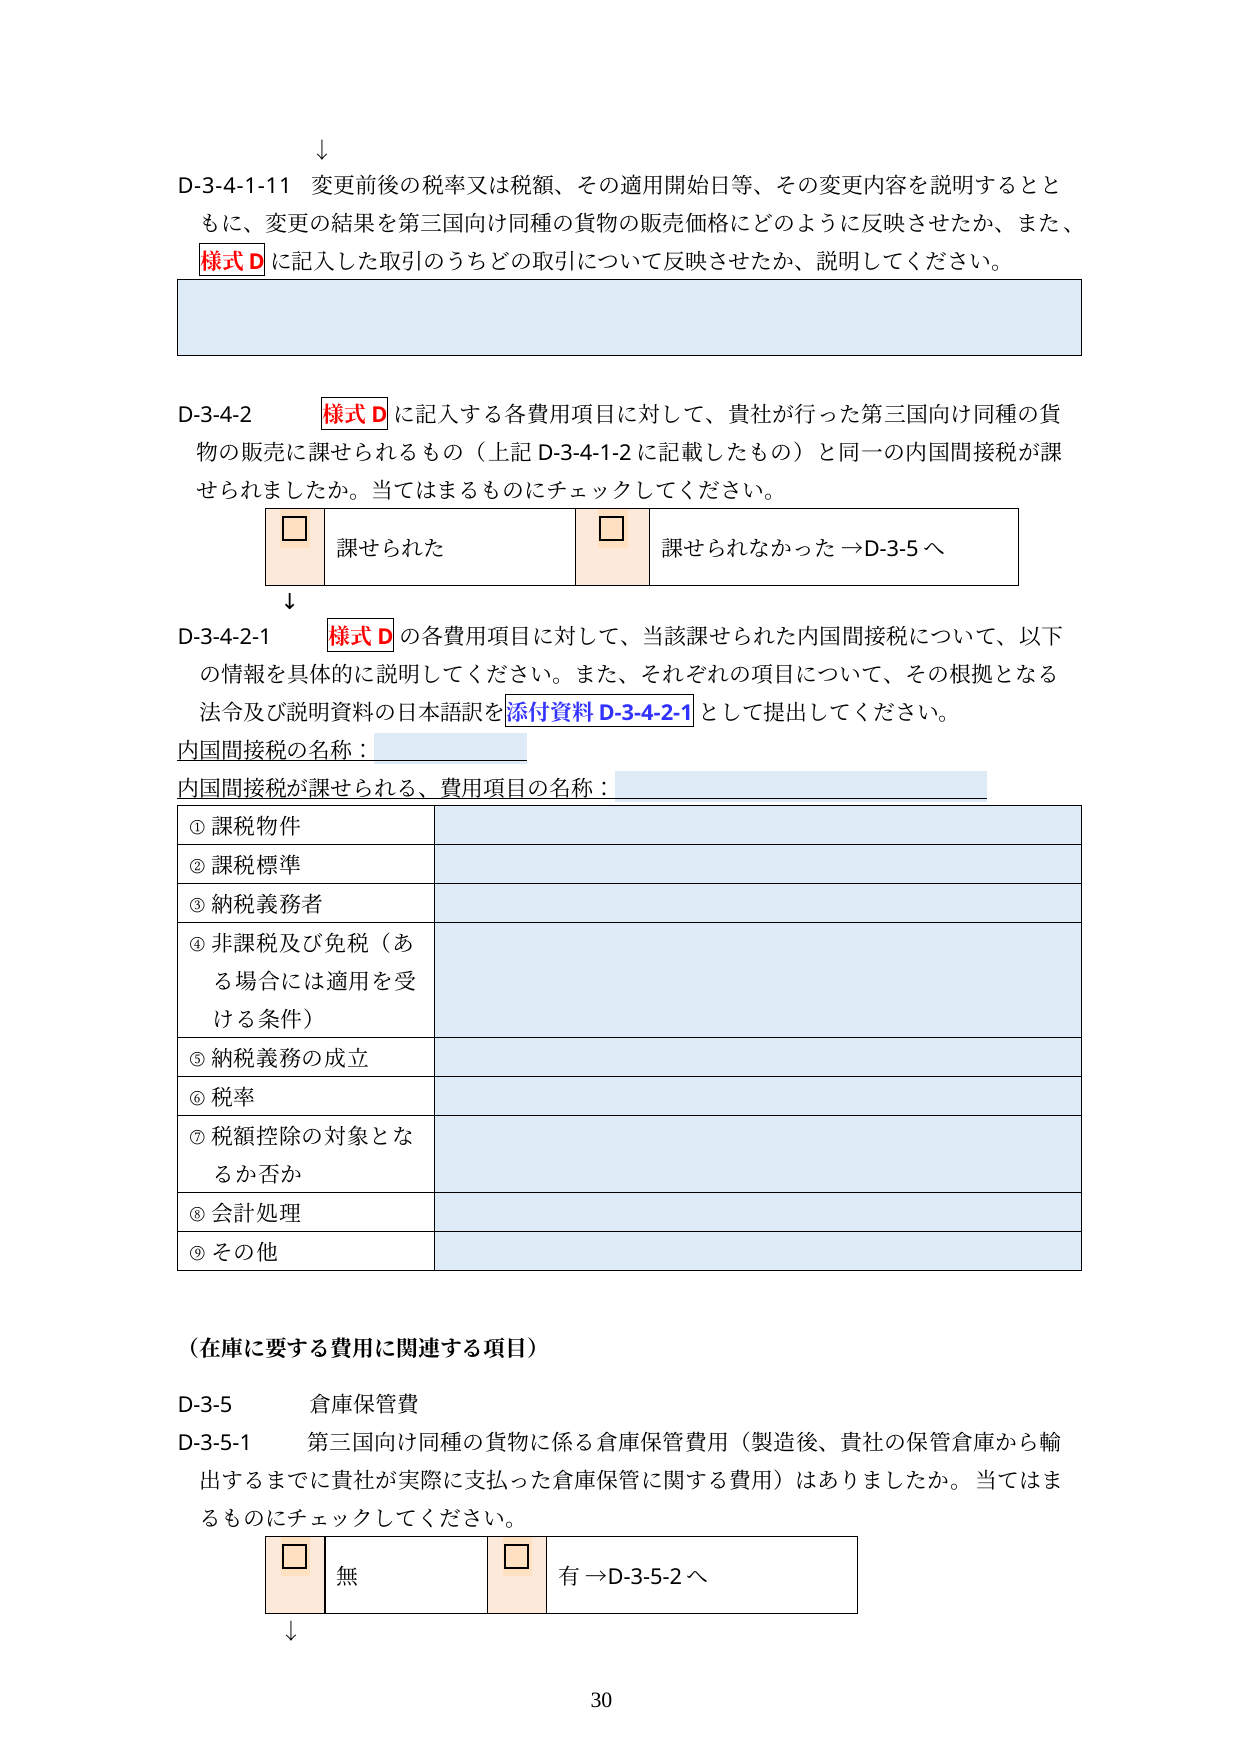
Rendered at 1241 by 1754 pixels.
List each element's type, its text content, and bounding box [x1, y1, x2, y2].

table_cell ⑥税率 [178, 1077, 434, 1115]
table_header [266, 509, 324, 585]
table_header [435, 806, 1081, 844]
table_header [576, 509, 649, 585]
table_header [178, 280, 1081, 355]
table_cell ⑧会計処理 [178, 1193, 434, 1231]
table_cell [435, 923, 1081, 1037]
text ↓ [280, 586, 1063, 616]
table_cell [435, 1116, 1081, 1192]
table_header 有 →D-3-5-2へ [547, 1537, 857, 1613]
table_header [266, 1537, 324, 1613]
table_cell [435, 1232, 1081, 1270]
table_cell [435, 1193, 1081, 1231]
table_header 課せられなかった →D-3-5へ [650, 509, 1018, 585]
table_cell ⑤納税義務の成立 [178, 1038, 434, 1076]
table_header 無 [326, 1537, 487, 1613]
text 内国間接税の名称： [177, 729, 1063, 767]
table_cell ②課税標準 [178, 845, 434, 883]
subtitle 第三国向け同種の貨物に係る倉庫保管費用（製造後、貴社の保管倉庫から輸出するまでに貴社が実際に支払った倉庫保管に関する費用）はありましたか。当てはまるものにチェックしてください。 [177, 1422, 1063, 1536]
table_cell [435, 1077, 1081, 1115]
table_cell [435, 1038, 1081, 1076]
table_cell ⑦税額控除の対象となるか否か [178, 1116, 434, 1192]
subtitle 様式Dの各費用項目に対して、当該課せられた内国間接税について、以下の情報を具体的に説明してください。また、それぞれの項目について、その根拠となる法令及び説明資料の日本語訳を添付資料D-3-4-2-1として提出してください。 [177, 616, 1063, 729]
text ↓ [236, 1614, 1063, 1646]
subtitle 変更前後の税率又は税額、その適用開始日等、その変更内容を説明するとともに、変更の結果を第三国向け同種の貨物の販売価格にどのように反映させたか、また、様式Dに記入した取引のうちどの取引について反映させたか、説明してください。 [177, 165, 1063, 278]
text （在庫に要する費用に関連する項目） [177, 1328, 1063, 1366]
text ↓ [266, 133, 1063, 165]
table_cell [435, 884, 1081, 922]
table_header [488, 1537, 546, 1613]
table_header ①課税物件 [178, 806, 434, 844]
table_cell ③納税義務者 [178, 884, 434, 922]
table_cell ④非課税及び免税（ある場合には適用を受ける条件） [178, 923, 434, 1037]
table_cell ⑨その他 [178, 1232, 434, 1270]
subtitle 様式Dに記入する各費用項目に対して、貴社が行った第三国向け同種の貨物の販売に課せられるもの（上記D-3-4-1-2に記載したもの）と同一の内国間接税が課せられましたか。当てはまるものにチェックしてください。 [177, 394, 1063, 508]
subtitle 倉庫保管費 [177, 1384, 1063, 1422]
table_header 課せられた [325, 509, 575, 585]
table_cell [435, 845, 1081, 883]
text 内国間接税が課せられる、費用項目の名称： [177, 767, 1063, 805]
